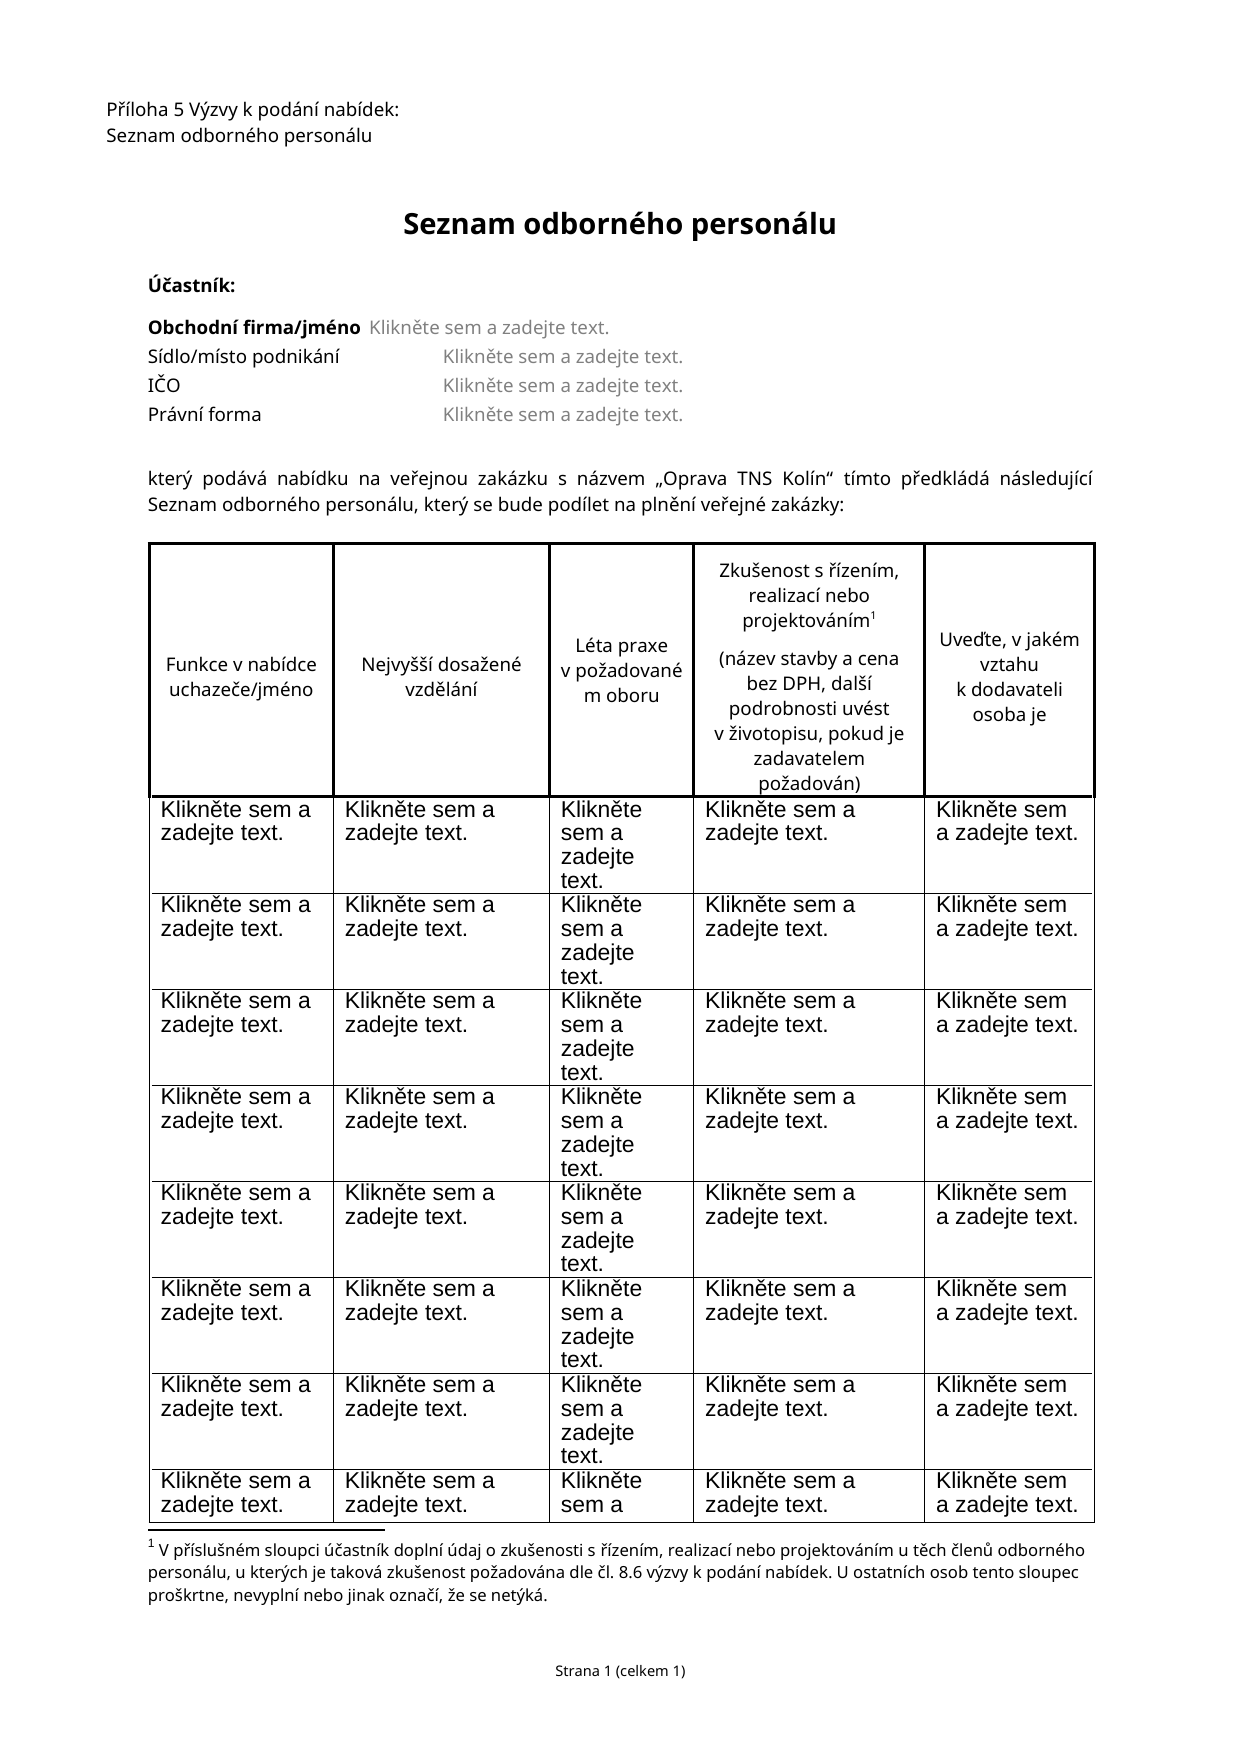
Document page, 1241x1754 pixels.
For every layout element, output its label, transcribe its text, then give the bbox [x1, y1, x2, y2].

text Obchodní firma/jméno [148, 311, 1093, 340]
table_header Léta praxe v požadovaném oboru [551, 545, 692, 795]
text Právní forma [148, 398, 1093, 427]
table_header Nejvyšší dosažené vzdělání [335, 545, 548, 795]
table_header Zkušenost s řízením, realizací nebo projektováním (název stavby a cena bez DPH, další podrobnosti uvést v životopisu, pokud je zadavatelem požadován) [695, 545, 923, 795]
text který podává nabídku na veřejnou zakázku s názvem „Oprava TNS Kolín“ tímto předkládá následující Seznam odborného personálu, který se bude podílet na plnění veřejné zakázky: [148, 465, 1093, 516]
text IČO [148, 369, 1093, 398]
text Sídlo/místo podnikání [148, 340, 1093, 369]
table_header Funkce v nabídce uchazeče/jméno [151, 545, 332, 795]
title Seznam odborného personálu [148, 203, 1093, 243]
table_header Uveďte, v jakém vztahu k dodavateli osoba je [926, 545, 1093, 795]
text Účastník: [148, 268, 1093, 299]
